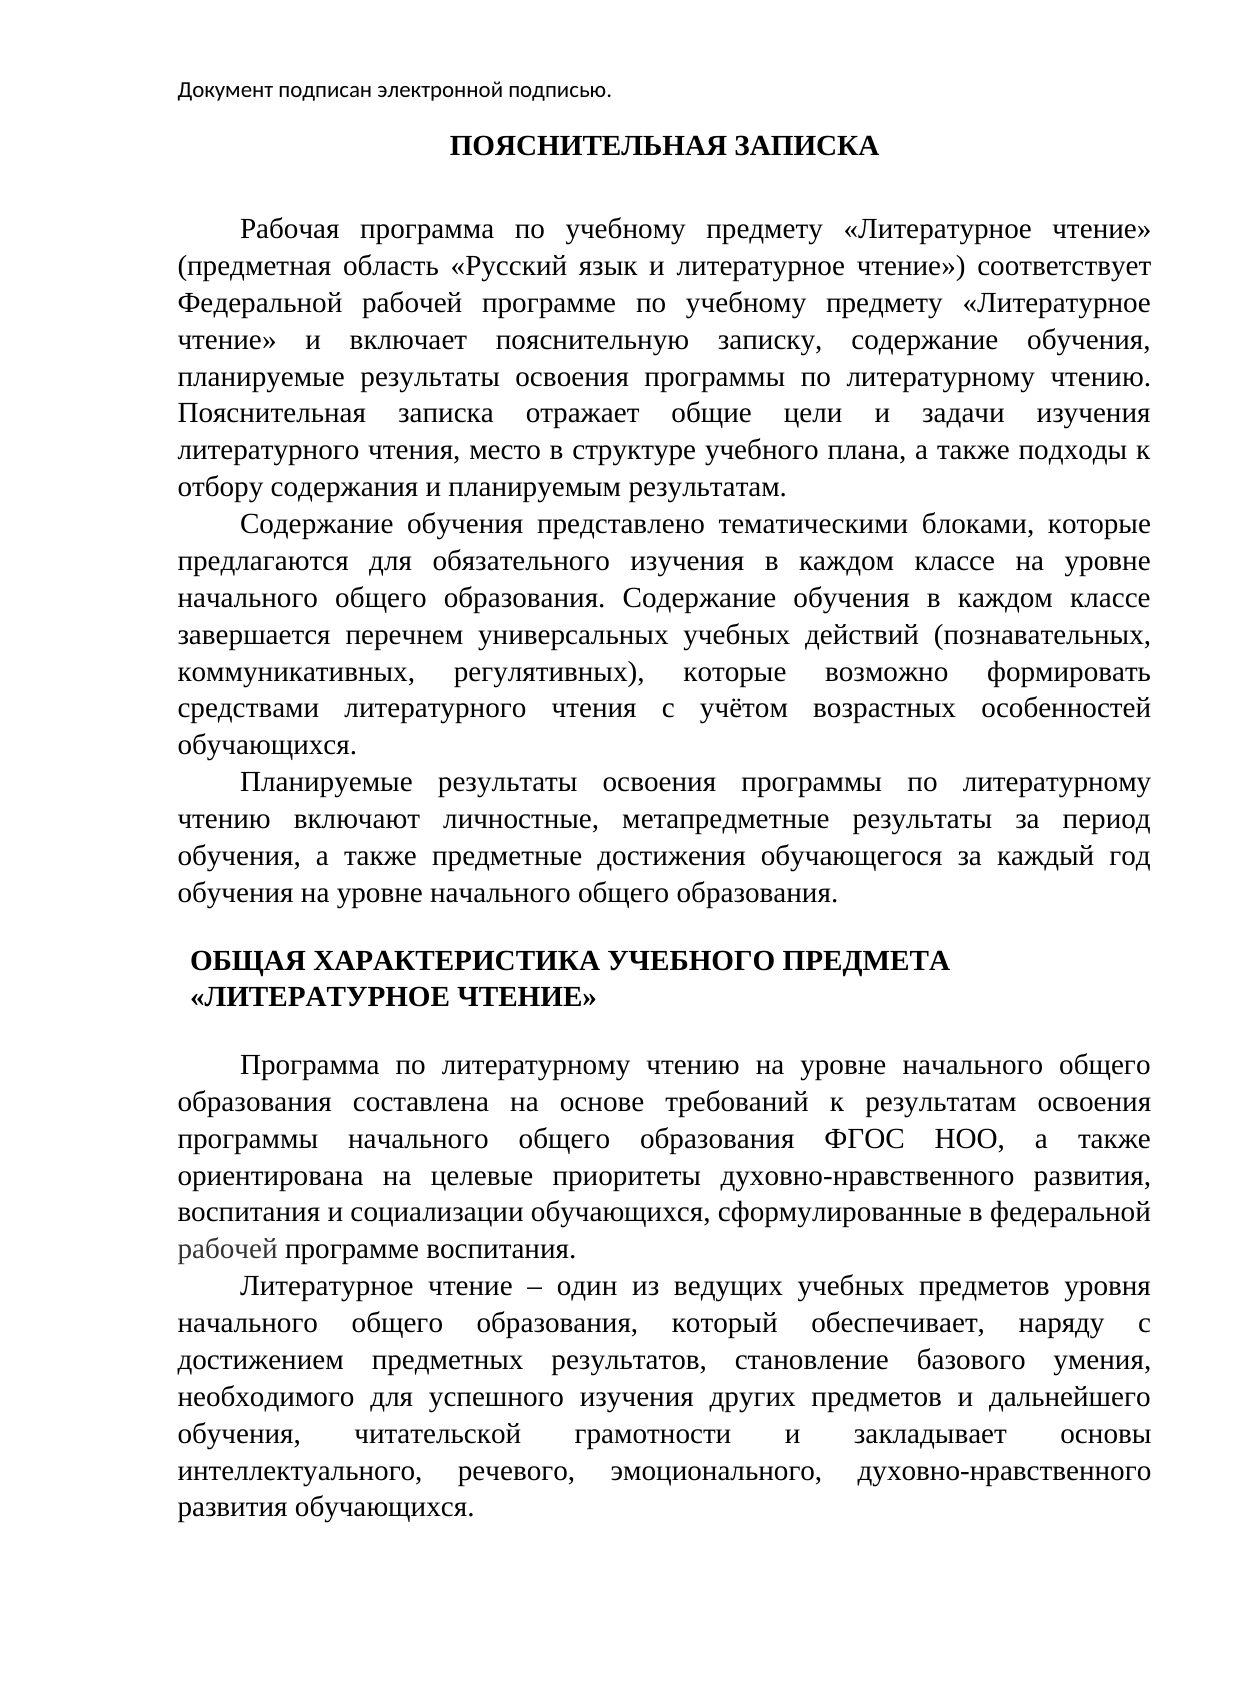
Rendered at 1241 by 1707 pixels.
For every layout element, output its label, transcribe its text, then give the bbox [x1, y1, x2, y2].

text Литературное чтение – один из ведущих учебных предметов уровня начального общего образования, который обеспечивает, наряду с достижением предметных результатов, становление базового умения, необходимого для успешного изучения других предметов и дальнейшего обучения, читательской грамотности и закладывает основы интеллектуального, речевого, эмоционального, духовно-нравственного развития обучающихся. [177, 1268, 1152, 1523]
text ОБЩАЯ ХАРАКТЕРИСТИКА УЧЕБНОГО ПРЕДМЕТА «ЛИТЕРАТУРНОЕ ЧТЕНИЕ» [190, 943, 1152, 1013]
text ПОЯСНИТЕЛЬНАЯ ЗАПИСКА [177, 128, 1152, 161]
text Программа по литературному чтению на уровне начального общего образования составлена на основе требований к результатам освоения программы начального общего образования ФГОС НОО, а также ориентирована на целевые приоритеты духовно-нравственного развития, воспитания и социализации обучающихся, сформулированные в федеральной рабочей программе воспитания. [177, 1047, 1152, 1265]
text Содержание обучения представлено тематическими блоками, которые предлагаются для обязательного изучения в каждом классе на уровне начального общего образования. Содержание обучения в каждом классе завершается перечнем универсальных учебных действий (познавательных, коммуникативных, регулятивных), которые возможно формировать средствами литературного чтения с учётом возрастных особенностей обучающихся. [177, 506, 1152, 761]
text Рабочая программа по учебному предмету «Литературное чтение» (предметная область «Русский язык и литературное чтение») соответствует Федеральной рабочей программе по учебному предмету «Литературное чтение» и включает пояснительную записку, содержание обучения, планируемые результаты освоения программы по литературному чтению. Пояснительная записка отражает общие цели и задачи изучения литературного чтения, место в структуре учебного плана, а также подходы к отбору содержания и планируемым результатам. [177, 211, 1152, 503]
text Планируемые результаты освоения программы по литературному чтению включают личностные, метапредметные результаты за период обучения, а также предметные достижения обучающегося за каждый год обучения на уровне начального общего образования. [177, 764, 1152, 908]
